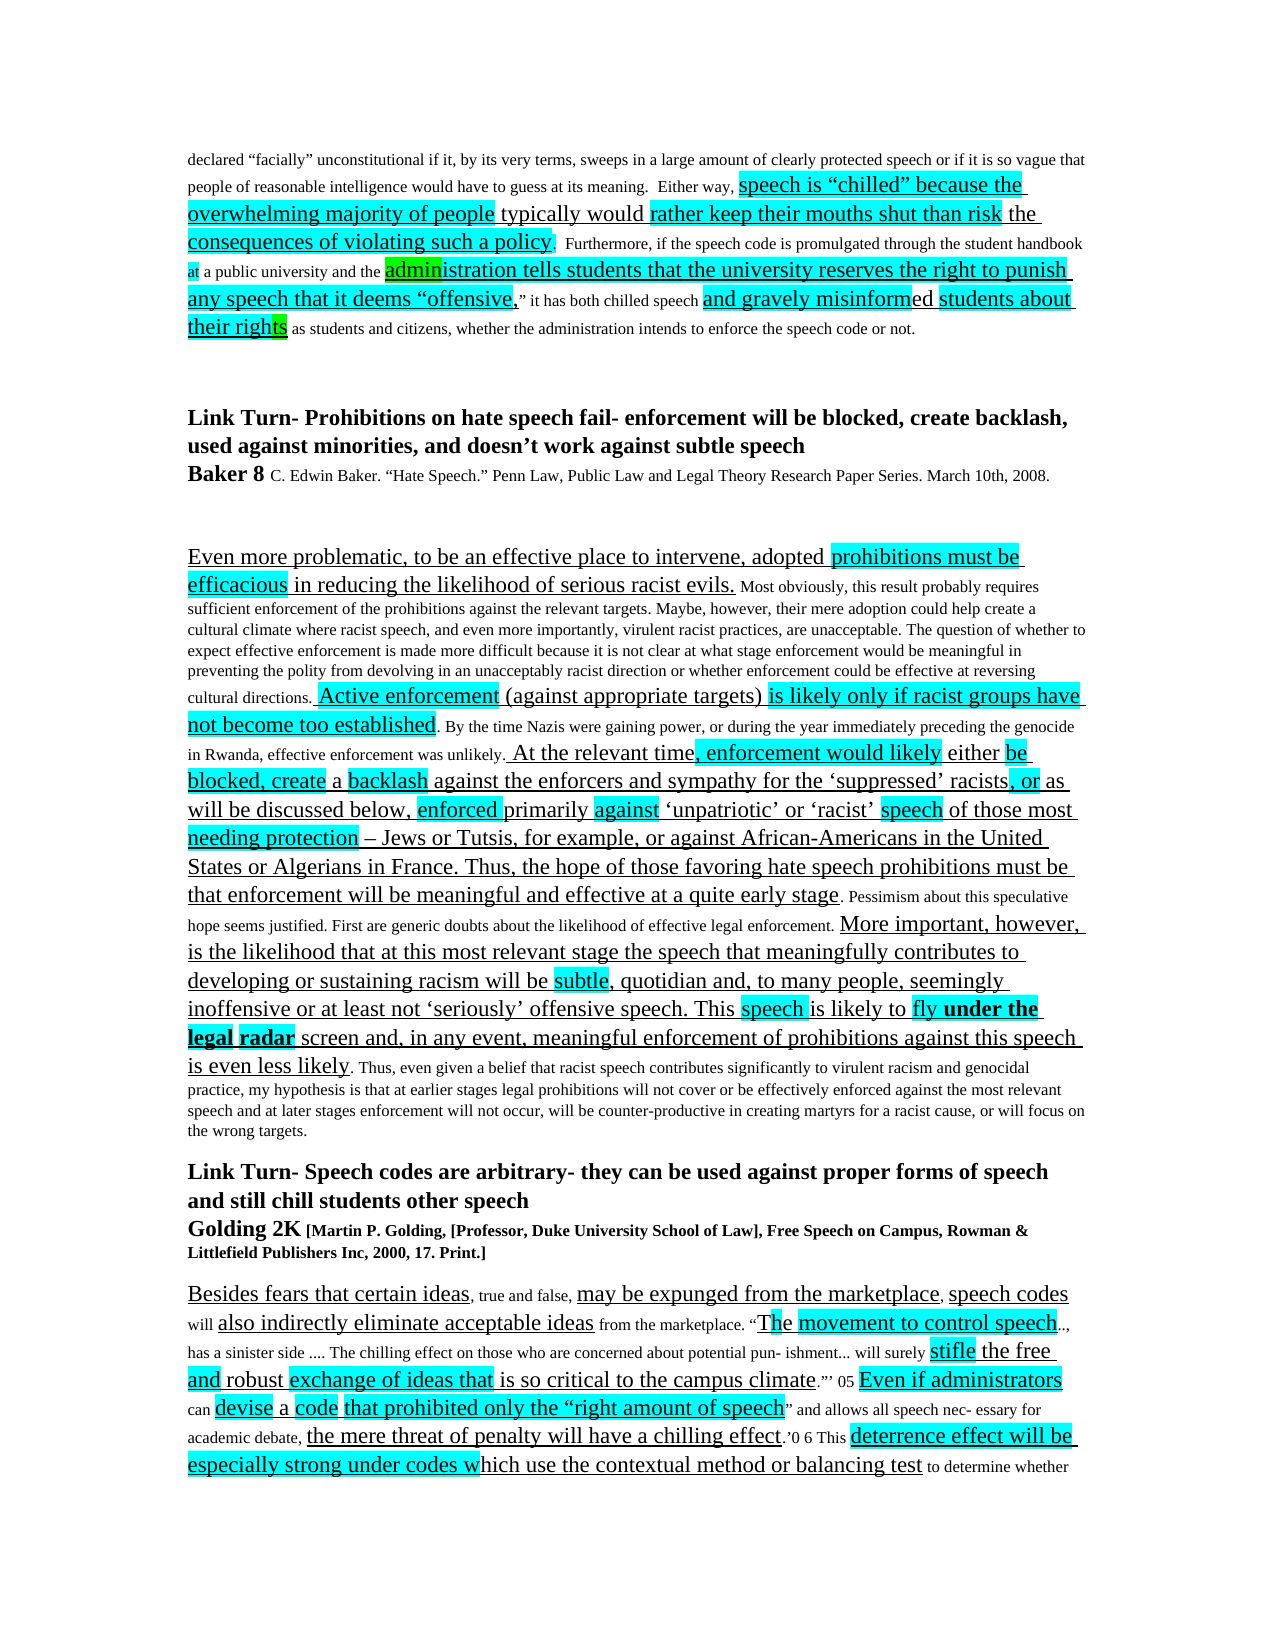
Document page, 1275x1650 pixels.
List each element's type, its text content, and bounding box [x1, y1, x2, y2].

text Even more problematic, to be an effective place to intervene, adopted prohibitions must be efficacious in reducing the likelihood of serious racist evils. Most obviously, this result probably requires sufficient enforcement of the prohibitions against the relevant targets. Maybe, however, their mere adoption could help create a cultural climate where racist speech, and even more importantly, virulent racist practices, are unacceptable. The question of whether to expect effective enforcement is made more difficult because it is not clear at what stage enforcement would be meaningful in preventing the polity from devolving in an unacceptably racist direction or whether enforcement could be effective at reversing cultural directions. Active enforcement (against appropriate targets) is likely only if racist groups have not become too established. By the time Nazis were gaining power, or during the year immediately preceding the genocide in Rwanda, effective enforcement was unlikely. At the relevant time, enforcement would likely either be blocked, create a backlash against the enforcers and sympathy for the ‘suppressed’ racists, or as will be discussed below, enforced primarily against ‘unpatriotic’ or ‘racist’ speech of those most needing protection – Jews or Tutsis, for example, or against African-Americans in the United States or Algerians in France. Thus, the hope of those favoring hate speech prohibitions must be that enforcement will be meaningful and effective at a quite early stage. Pessimism about this speculative hope seems justified. First are generic doubts about the likelihood of effective legal enforcement. More important, however, is the likelihood that at this most relevant stage the speech that meaningfully contributes to developing or sustaining racism will be subtle, quotidian and, to many people, seemingly inoffensive or at least not ‘seriously’ offensive speech. This speech is likely to fly under the legal radar screen and, in any event, meaningful enforcement of prohibitions against this speech is even less likely. Thus, even given a belief that racist speech contributes significantly to virulent racism and genocidal practice, my hypothesis is that at earlier stages legal prohibitions will not cover or be effectively enforced against the most relevant speech and at later stages enforcement will not occur, will be counter-productive in creating martyrs for a racist cause, or will focus on the wrong targets. [187, 543, 1087, 1140]
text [187, 150, 1087, 340]
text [187, 1280, 1087, 1477]
subtitle Link Turn- Speech codes are arbitrary- they can be used against proper forms of speech and still chill students other speech [187, 1158, 1087, 1213]
text Baker 8 C. Edwin Baker. “Hate Speech.” Penn Law, Public Law and Legal Theory Research Paper Series. March 10th, 2008. [187, 461, 1087, 487]
text Golding 2K [Martin P. Golding, [Professor, Duke University School of Law], Free Speech on Campus, Rowman & Littlefield Publishers Inc, 2000, 17. Print.] [187, 1215, 1087, 1262]
subtitle Link Turn- Prohibitions on hate speech fail- enforcement will be blocked, create backlash, used against minorities, and doesn’t work against subtle speech [187, 404, 1087, 458]
